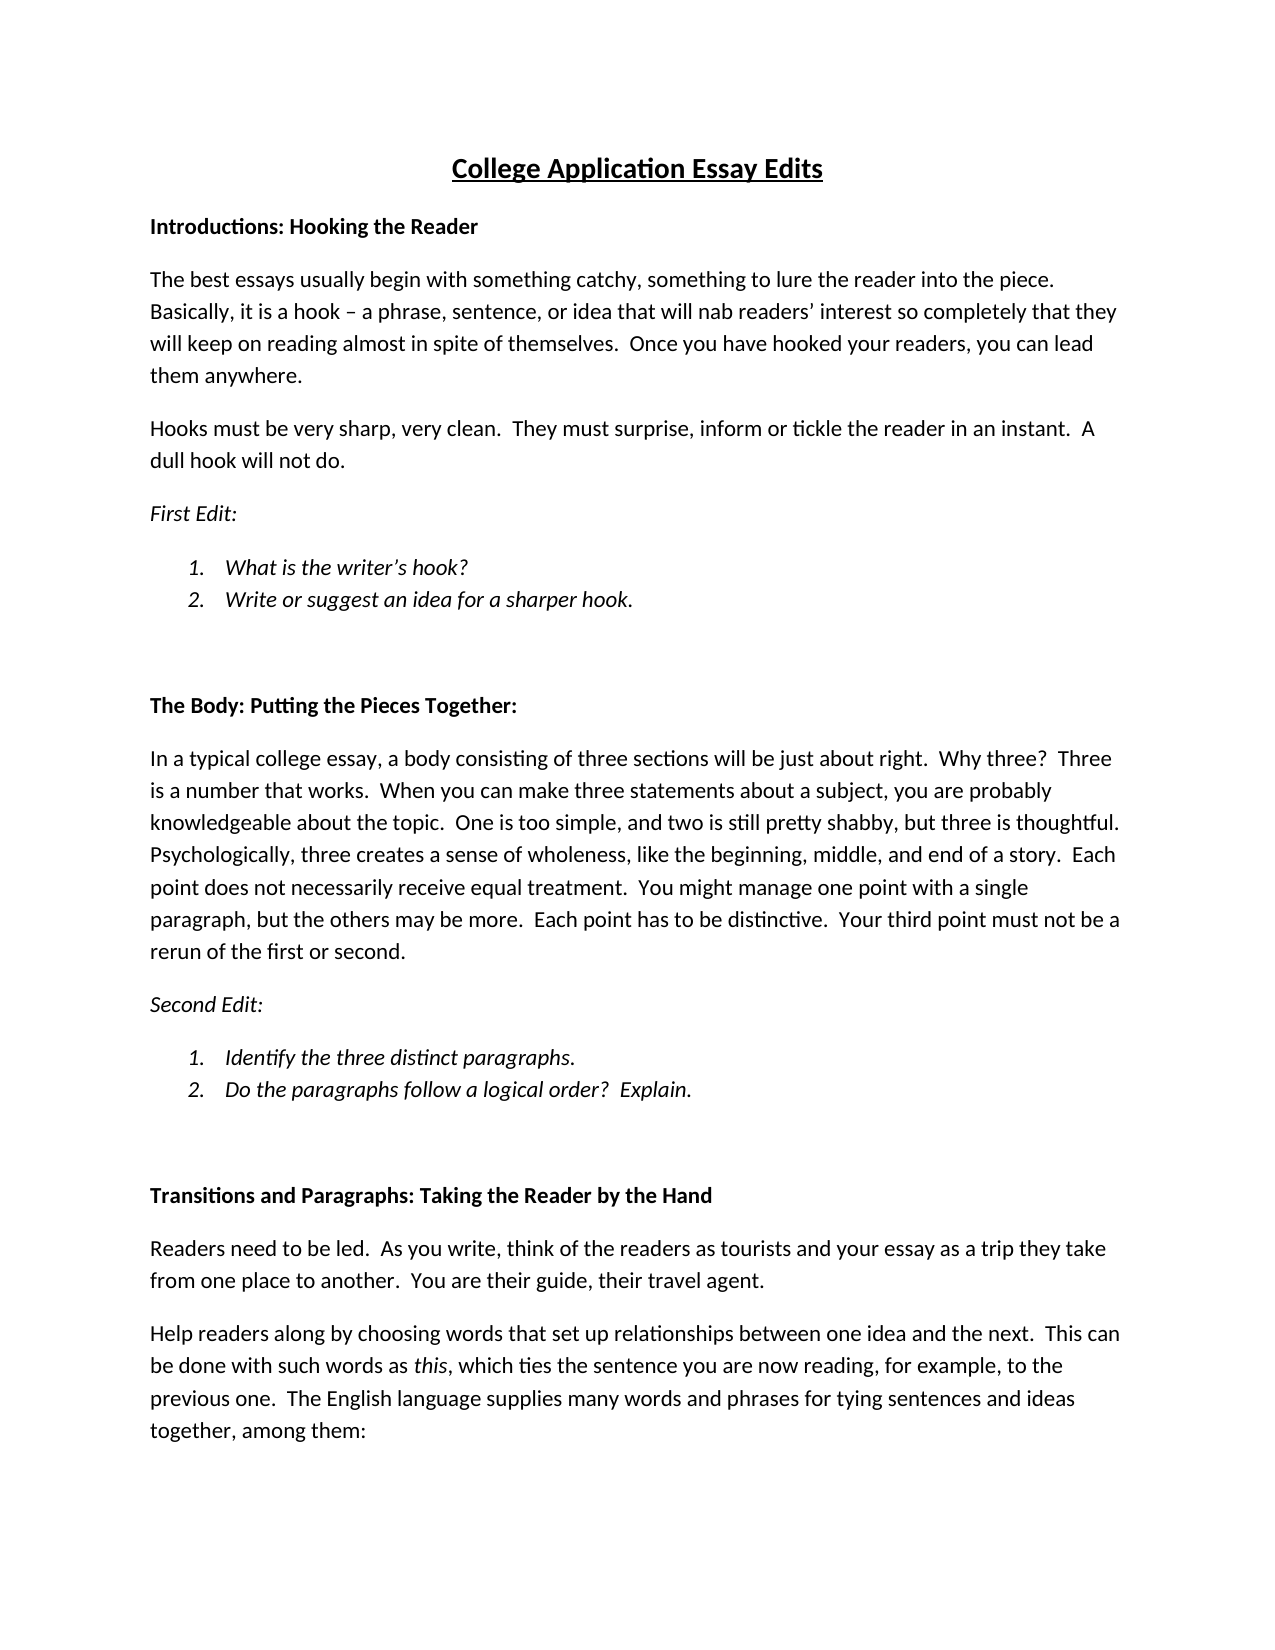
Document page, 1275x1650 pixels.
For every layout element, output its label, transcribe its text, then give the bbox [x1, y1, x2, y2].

text Transitions and Paragraphs: Taking the Reader by the Hand [150, 1181, 1125, 1209]
text Hooks must be very sharp, very clean. They must surprise, inform or tickle the reader in an instant. A dull hook will not do. [150, 414, 1125, 474]
list What is the writer’s hook? [187, 553, 1125, 581]
list Do the paragraphs follow a logical order? Explain. [187, 1075, 1125, 1103]
text The best essays usually begin with something catchy, something to lure the reader into the piece. Basically, it is a hook – a phrase, sentence, or idea that will nab readers’ interest so completely that they will keep on reading almost in spite of themselves. Once you have hooked your readers, you can lead them anywhere. [150, 265, 1125, 389]
text Readers need to be led. As you write, think of the readers as tourists and your essay as a trip they take from one place to another. You are their guide, their travel agent. [150, 1234, 1125, 1294]
text In a typical college essay, a body consisting of three sections will be just about right. Why three? Three is a number that works. When you can make three statements about a subject, you are probably knowledgeable about the topic. One is too simple, and two is still pretty shabby, but three is thoughtful. Psychologically, three creates a sense of wholeness, like the beginning, middle, and end of a story. Each point does not necessarily receive equal treatment. You might manage one point with a single paragraph, but the others may be more. Each point has to be distinctive. Your third point must not be a rerun of the first or second. [150, 744, 1125, 965]
text The Body: Putting the Pieces Together: [150, 691, 1125, 719]
text First Edit: [150, 499, 1125, 528]
text Introductions: Hooking the Reader [150, 212, 1125, 240]
text Help readers along by choosing words that set up relationships between one idea and the next. This can be done with such words as this, which ties the sentence you are now reading, for example, to the previous one. The English language supplies many words and phrases for tying sentences and ideas together, among them: [150, 1319, 1125, 1444]
text Second Edit: [150, 990, 1125, 1018]
text College Application Essay Edits [150, 150, 1125, 186]
list Identify the three distinct paragraphs. [187, 1043, 1125, 1071]
list Write or suggest an idea for a sharper hook. [187, 585, 1125, 613]
